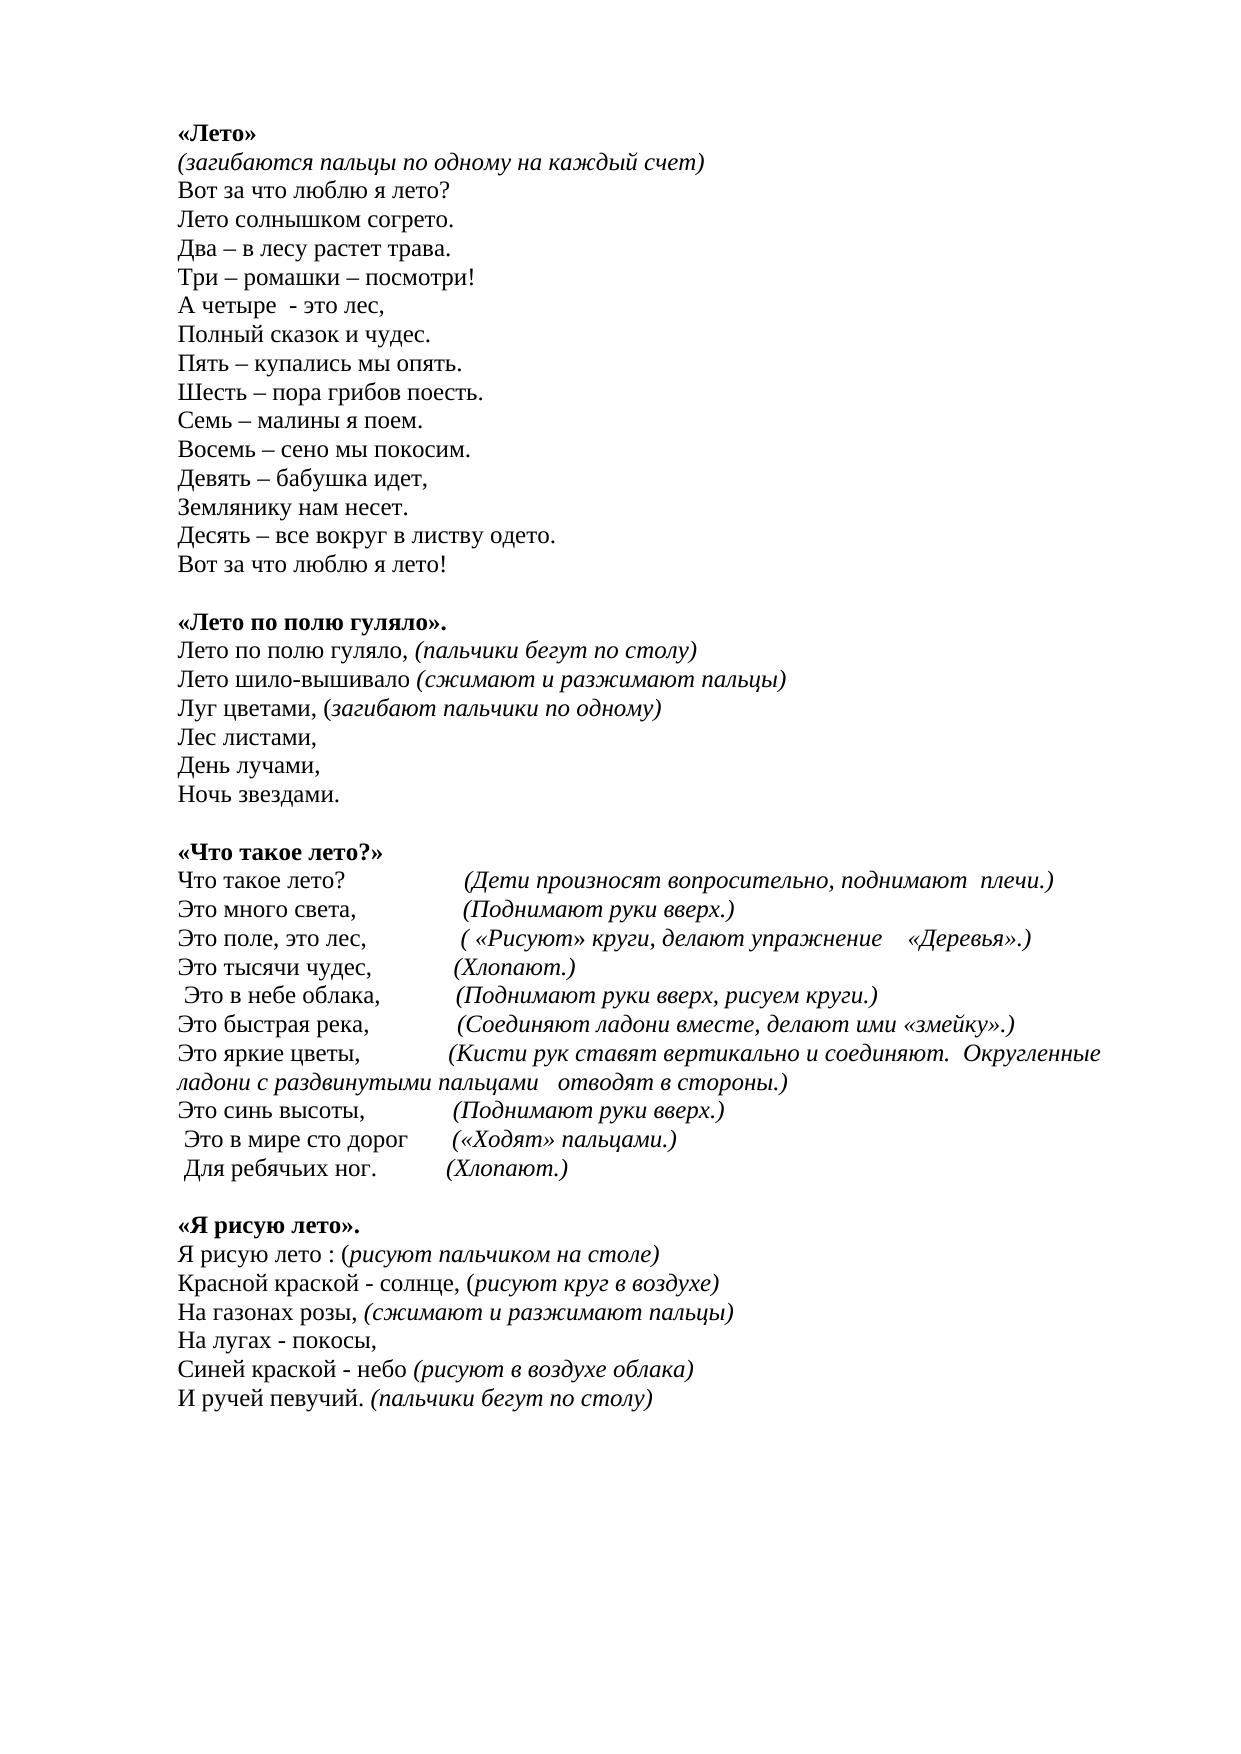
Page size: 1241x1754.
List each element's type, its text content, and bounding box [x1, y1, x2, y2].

text День лучами, [177, 751, 1152, 779]
text Для ребячьих ног. (Хлопают.) [177, 1153, 1152, 1182]
text Это быстрая река, (Соединяют ладони вместе, делают ими «змейку».) [177, 1009, 1152, 1038]
text Ночь звездами. [177, 779, 1152, 808]
text Это яркие цветы, (Кисти рук ставят вертикально и соединяют. Округленные ладони с раздвинутыми пальцами отводят в стороны.) [177, 1038, 1152, 1096]
text Пять – купались мы опять. [177, 348, 1152, 377]
text Семь – малины я поем. [177, 406, 1152, 434]
text Это много света, (Поднимают руки вверх.) [177, 894, 1152, 923]
text «Лето по полю гуляло». [177, 607, 1152, 636]
text Это в мире сто дорог («Ходят» пальцами.) [177, 1124, 1152, 1153]
text Два – в лесу растет трава. [177, 233, 1152, 262]
text «Что такое лето?» [177, 837, 1152, 866]
text Вот за что люблю я лето! [177, 549, 1152, 578]
text Это тысячи чудес, (Хлопают.) [177, 952, 1152, 981]
text Восемь – сено мы покосим. [177, 434, 1152, 463]
text Это поле, это лес, ( «Рисуют» круги, делают упражнение «Деревья».) [177, 923, 1152, 952]
text Синей краской - небо (рисуют в воздухе облака) [177, 1354, 1152, 1383]
text Полный сказок и чудес. [177, 319, 1152, 348]
text Я рисую лето : (рисуют пальчиком на столе) [177, 1239, 1152, 1268]
text Вот за что люблю я лето? [177, 176, 1152, 204]
text Это синь высоты, (Поднимают руки вверх.) [177, 1096, 1152, 1124]
text На газонах розы, (сжимают и разжимают пальцы) [177, 1297, 1152, 1326]
text Луг цветами, (загибают пальчики по одному) [177, 693, 1152, 722]
text Десять – все вокруг в листву одето. [177, 521, 1152, 549]
text Лето по полю гуляло, (пальчики бегут по столу) [177, 636, 1152, 664]
text Шесть – пора грибов поесть. [177, 377, 1152, 406]
text Землянику нам несет. [177, 492, 1152, 521]
text «Лето» [177, 118, 1152, 147]
text «Я рисую лето». [177, 1211, 1152, 1239]
text На лугах - покосы, [177, 1326, 1152, 1354]
text Что такое лето? (Дети произносят вопросительно, поднимают плечи.) [177, 866, 1152, 894]
text Лес листами, [177, 722, 1152, 751]
text (загибаются пальцы по одному на каждый счет) [177, 147, 1152, 176]
text Лето солнышком согрето. [177, 204, 1152, 233]
text Девять – бабушка идет, [177, 463, 1152, 492]
text Три – ромашки – посмотри! [177, 262, 1152, 291]
text А четыре - это лес, [177, 291, 1152, 319]
text Красной краской - солнце, (рисуют круг в воздухе) [177, 1268, 1152, 1297]
text И ручей певучий. (пальчики бегут по столу) [177, 1383, 1152, 1412]
text Лето шило-вышивало (сжимают и разжимают пальцы) [177, 664, 1152, 693]
text Это в небе облака, (Поднимают руки вверх, рисуем круги.) [177, 981, 1152, 1009]
